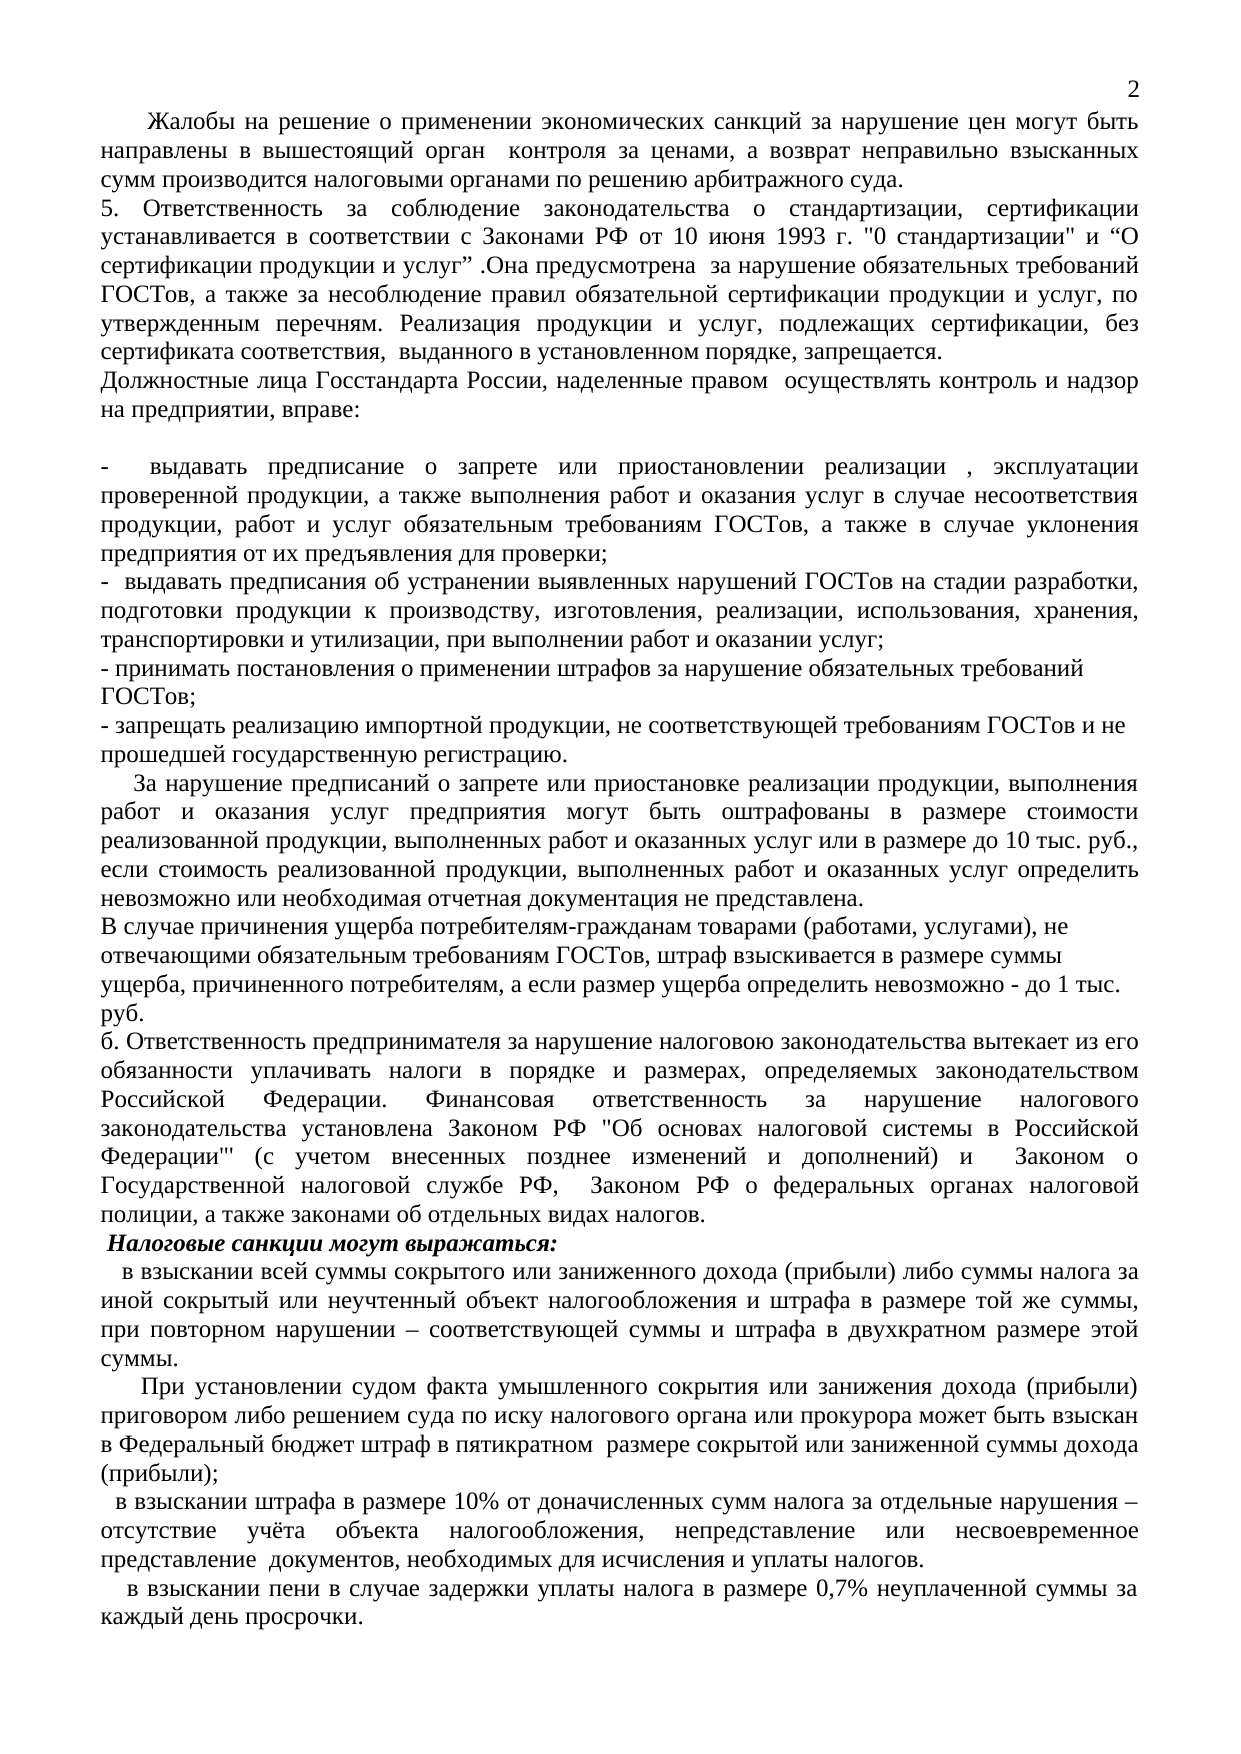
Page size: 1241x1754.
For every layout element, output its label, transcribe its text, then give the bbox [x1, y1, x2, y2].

text б. Ответственность предпринимателя за нарушение налоговою законодательства вытекает из его обязанности уплачивать налоги в порядке и размерах, определяемых законодательством Российской Федерации. Финансовая ответственность за нарушение налогового законодательства установлена Законом РФ "Об основах налоговой системы в Российской Федерации"' (с учетом внесенных позднее изменений и дополнений) и Законом о Государственной налоговой службе РФ, Законом РФ о федеральных органах налоговой полиции, а также законами об отдельных видах налогов. [100, 1026, 1140, 1228]
text В случае причинения ущерба потребителям-гражданам товарами (работами, услугами), не отвечающими обязательным требованиям ГОСТов, штраф взыскивается в размере суммы ущерба, причиненного потребителям, а если размер ущерба определить невозможно - до 1 тыс. руб. [100, 911, 1140, 1026]
text - принимать постановления о применении штрафов за нарушение обязательных требований ГОСТов; [100, 653, 1140, 710]
text За нарушение предписаний о запрете или приостановке реализации продукции, выполнения работ и оказания услуг предприятия могут быть оштрафованы в размере стоимости реализованной продукции, выполненных работ и оказанных услуг или в размере до 10 тыс. руб., если стоимость реализованной продукции, выполненных работ и оказанных услуг определить невозможно или необходимая отчетная документация не представлена. [100, 768, 1140, 911]
text в взыскании пени в случае задержки уплаты налога в размере 0,7% неуплаченной суммы за каждый день просрочки. [100, 1573, 1140, 1630]
text - запрещать реализацию импортной продукции, не соответствующей требованиям ГОСТов и не прошедшей государственную регистрацию. [100, 710, 1140, 768]
text 5. Ответственность за соблюдение законодательства о стандартизации, сертификации устанавливается в соответствии с Законами РФ от 10 июня 1993 г. "0 стандартизации" и “О сертификации продукции и услуг” .Она предусмотрена за нарушение обязательных требований ГОСТов, а также за несоблюдение правил обязательной сертификации продукции и услуг, по утвержденным перечням. Реализация продукции и услуг, подлежащих сертификации, без сертификата соответствия, выданного в установленном порядке, запрещается. [100, 193, 1140, 365]
text - выдавать предписания об устранении выявленных нарушений ГОСТов на стадии разработки, подготовки продукции к производству, изготовления, реализации, использования, хранения, транспортировки и утилизации, при выполнении работ и оказании услуг; [100, 566, 1140, 653]
text Должностные лица Госстандарта России, наделенные правом осуществлять контроль и надзор на предприятии, вправе: [100, 365, 1140, 423]
text в взыскании всей суммы сокрытого или заниженного дохода (прибыли) либо суммы налога за иной сокрытый или неучтенный объект налогообложения и штрафа в размере той же суммы, при повторном нарушении – соответствующей суммы и штрафа в двухкратном размере этой суммы. [100, 1256, 1140, 1371]
text При установлении судом факта умышленного сокрытия или занижения дохода (прибыли) приговором либо решением суда по иску налогового органа или прокурора может быть взыскан в Федеральный бюджет штраф в пятикратном размере сокрытой или заниженной суммы дохода (прибыли); [100, 1371, 1140, 1486]
text Жалобы на решение о применении экономических санкций за нарушение цен могут быть направлены в вышестоящий орган контроля за ценами, а возврат неправильно взысканных сумм производится налоговыми органами по решению арбитражного суда. [100, 106, 1140, 193]
text Налоговые санкции могут выражаться: [100, 1228, 1140, 1256]
text в взыскании штрафа в размере 10% от доначисленных сумм налога за отдельные нарушения – отсутствие учёта объекта налогообложения, непредставление или несвоевременное представление документов, необходимых для исчисления и уплаты налогов. [100, 1486, 1140, 1573]
text - выдавать предписание о запрете или приостановлении реализации , эксплуатации проверенной продукции, а также выполнения работ и оказания услуг в случае несоответствия продукции, работ и услуг обязательным требованиям ГОСТов, а также в случае уклонения предприятия от их предъявления для проверки; [100, 451, 1140, 566]
